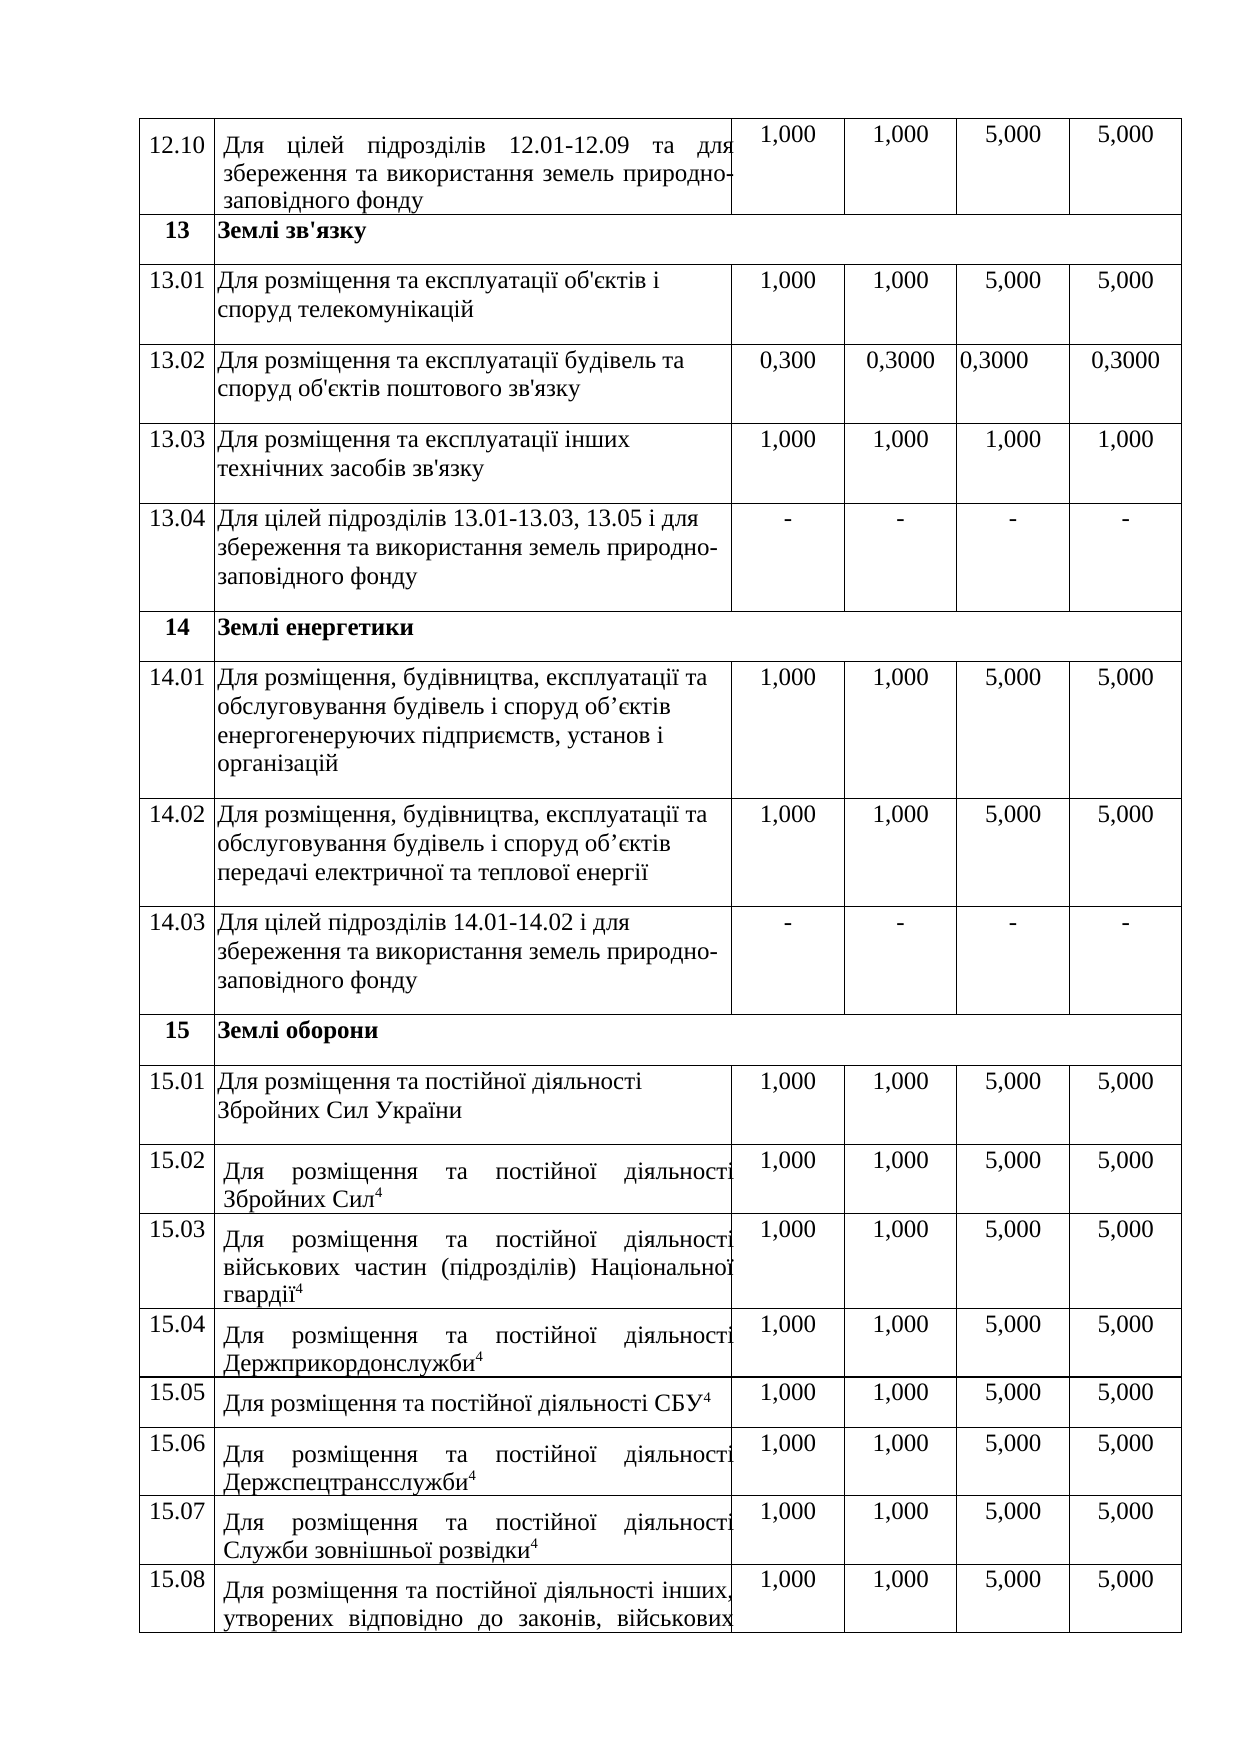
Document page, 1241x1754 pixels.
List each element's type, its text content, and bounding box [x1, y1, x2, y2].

table_cell 1,000 [957, 424, 1069, 502]
table_cell 1,000 [732, 1309, 844, 1376]
table_cell - [845, 504, 956, 611]
table_cell 15.07 [140, 1496, 214, 1563]
table_cell 1,000 [845, 1066, 956, 1144]
table_cell 5,000 [957, 119, 1069, 214]
table_cell 5,000 [1070, 1214, 1181, 1308]
table_cell 1,000 [845, 1496, 956, 1563]
table_cell 1,000 [732, 1145, 844, 1213]
table_cell 1,000 [732, 1565, 844, 1632]
table_cell 15.04 [140, 1309, 214, 1376]
table_cell 14.03 [140, 907, 214, 1014]
table_cell 15.02 [140, 1145, 214, 1213]
table_cell 1,000 [732, 1066, 844, 1144]
table_cell 1,000 [732, 1496, 844, 1563]
table_cell 1,000 [845, 265, 956, 344]
table_cell 15 [140, 1015, 214, 1065]
table_cell 1,000 [845, 1565, 956, 1632]
table_cell Для розміщення та експлуатації об'єктів і споруд телекомунікацій [215, 265, 731, 344]
table_cell - [732, 504, 844, 611]
table_cell 15.03 [140, 1214, 214, 1308]
table_cell - [957, 504, 1069, 611]
table_cell 5,000 [957, 799, 1069, 906]
table_cell 15.05 [140, 1378, 214, 1427]
table_cell 15.08 [140, 1565, 214, 1632]
table_cell - [1070, 907, 1181, 1014]
table_cell Для розміщення та постійної діяльності Держспецтрансслужби4 [215, 1428, 731, 1495]
table_cell 1,000 [845, 662, 956, 798]
table_cell 5,000 [1070, 1496, 1181, 1563]
table_cell 5,000 [957, 1428, 1069, 1495]
table_cell 5,000 [957, 1378, 1069, 1427]
table_cell 5,000 [1070, 799, 1181, 906]
table_cell 1,000 [845, 1378, 956, 1427]
table_cell 5,000 [957, 1309, 1069, 1376]
table_cell 5,000 [957, 1145, 1069, 1213]
table_cell 13 [140, 215, 214, 264]
table_cell 1,000 [845, 1428, 956, 1495]
table_cell 5,000 [957, 1214, 1069, 1308]
table_cell 1,000 [732, 265, 844, 344]
table_cell 1,000 [845, 1214, 956, 1308]
table_cell 1,000 [732, 1428, 844, 1495]
table_cell 5,000 [1070, 1309, 1181, 1376]
table_cell 1,000 [1070, 424, 1181, 502]
table_cell 5,000 [1070, 265, 1181, 344]
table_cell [215, 1565, 731, 1632]
table_cell 13.01 [140, 265, 214, 344]
table_cell 5,000 [1070, 1565, 1181, 1632]
table_cell 13.02 [140, 345, 214, 423]
table_cell 0,3000 [845, 345, 956, 423]
table_cell 15.06 [140, 1428, 214, 1495]
table_cell Для розміщення та постійної діяльності Збройних Сил України [215, 1066, 731, 1144]
table_cell 12.10 [140, 119, 214, 214]
table_cell Для цілей підрозділів 13.01-13.03, 13.05 і для збереження та використання земель природно-заповідного фонду [215, 504, 731, 611]
table_cell 0,300 [732, 345, 844, 423]
table_cell 15.01 [140, 1066, 214, 1144]
table_cell 1,000 [732, 1214, 844, 1308]
table_cell 14.02 [140, 799, 214, 906]
table_cell 0,3000 [1070, 345, 1181, 423]
table_cell 1,000 [845, 799, 956, 906]
table_cell 1,000 [732, 424, 844, 502]
table_cell 0,3000 [957, 345, 1069, 423]
table_cell 14 [140, 612, 214, 661]
table_cell 5,000 [1070, 662, 1181, 798]
table_cell 5,000 [1070, 1428, 1181, 1495]
table_cell - [732, 907, 844, 1014]
table_cell Для розміщення та постійної діяльності Служби зовнішньої розвідки4 [215, 1496, 731, 1563]
table_cell 14.01 [140, 662, 214, 798]
table_cell 5,000 [1070, 119, 1181, 214]
table_cell Для розміщення, будівництва, експлуатації та обслуговування будівель і споруд об’єктів енергогенеруючих підприємств, установ і організацій [215, 662, 731, 798]
table_cell 5,000 [957, 265, 1069, 344]
table_cell 1,000 [732, 119, 844, 214]
table_cell Для розміщення та постійної діяльності військових частин (підрозділів) Національної гвардії4 [215, 1214, 731, 1308]
table_cell Землі оборони [215, 1015, 1181, 1065]
table_cell 5,000 [1070, 1145, 1181, 1213]
table_cell 1,000 [732, 1378, 844, 1427]
table_cell Для цілей підрозділів 14.01-14.02 і для збереження та використання земель природно-заповідного фонду [215, 907, 731, 1014]
table_cell Землі енергетики [215, 612, 1181, 661]
table_cell - [957, 907, 1069, 1014]
table_cell 1,000 [845, 1309, 956, 1376]
table_cell Для цілей підрозділів 12.01-12.09 та для збереження та використання земель природно-заповідного фонду [215, 119, 731, 214]
table_cell 1,000 [845, 119, 956, 214]
table_cell - [845, 907, 956, 1014]
table_cell Землі зв'язку [215, 215, 1181, 264]
table_cell - [1070, 504, 1181, 611]
table_cell 5,000 [957, 662, 1069, 798]
table_cell 13.03 [140, 424, 214, 502]
table_cell 1,000 [732, 799, 844, 906]
table_cell 5,000 [957, 1066, 1069, 1144]
table_cell Для розміщення та постійної діяльності СБУ4 [215, 1378, 731, 1427]
table_cell 5,000 [957, 1496, 1069, 1563]
table_cell 13.04 [140, 504, 214, 611]
table_cell 1,000 [845, 424, 956, 502]
table_cell 5,000 [1070, 1378, 1181, 1427]
table_cell 5,000 [957, 1565, 1069, 1632]
table_cell Для розміщення та постійної діяльності Держприкордонслужби4 [215, 1309, 731, 1376]
table_cell Для розміщення та експлуатації будівель та споруд об'єктів поштового зв'язку [215, 345, 731, 423]
table_cell Для розміщення та експлуатації інших технічних засобів зв'язку [215, 424, 731, 502]
table_cell 5,000 [1070, 1066, 1181, 1144]
table_cell 1,000 [845, 1145, 956, 1213]
table_cell Для розміщення, будівництва, експлуатації та обслуговування будівель і споруд об’єктів передачі електричної та теплової енергії [215, 799, 731, 906]
table_cell Для розміщення та постійної діяльності Збройних Сил4 [215, 1145, 731, 1213]
table_cell 1,000 [732, 662, 844, 798]
